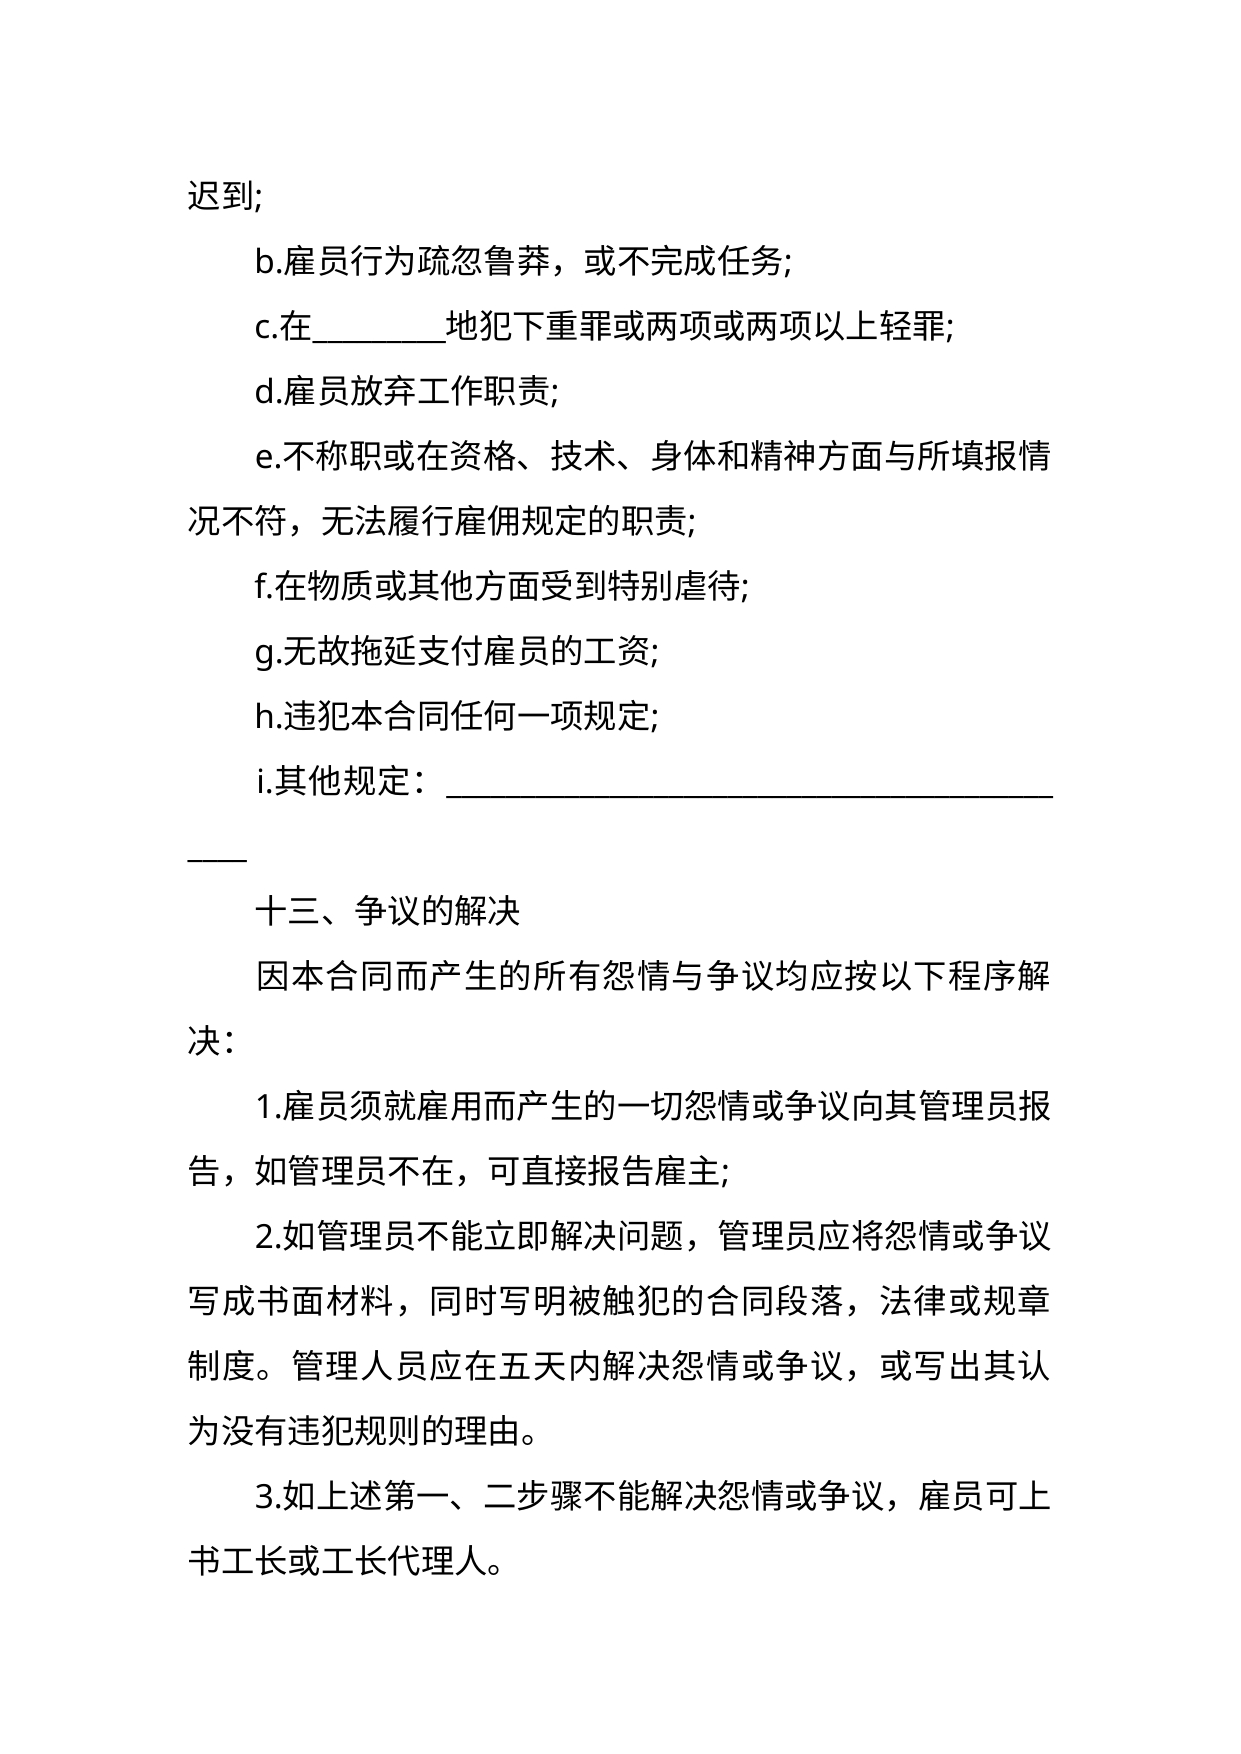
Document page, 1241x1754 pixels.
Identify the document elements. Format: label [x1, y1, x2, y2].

text [187, 162, 1053, 1592]
